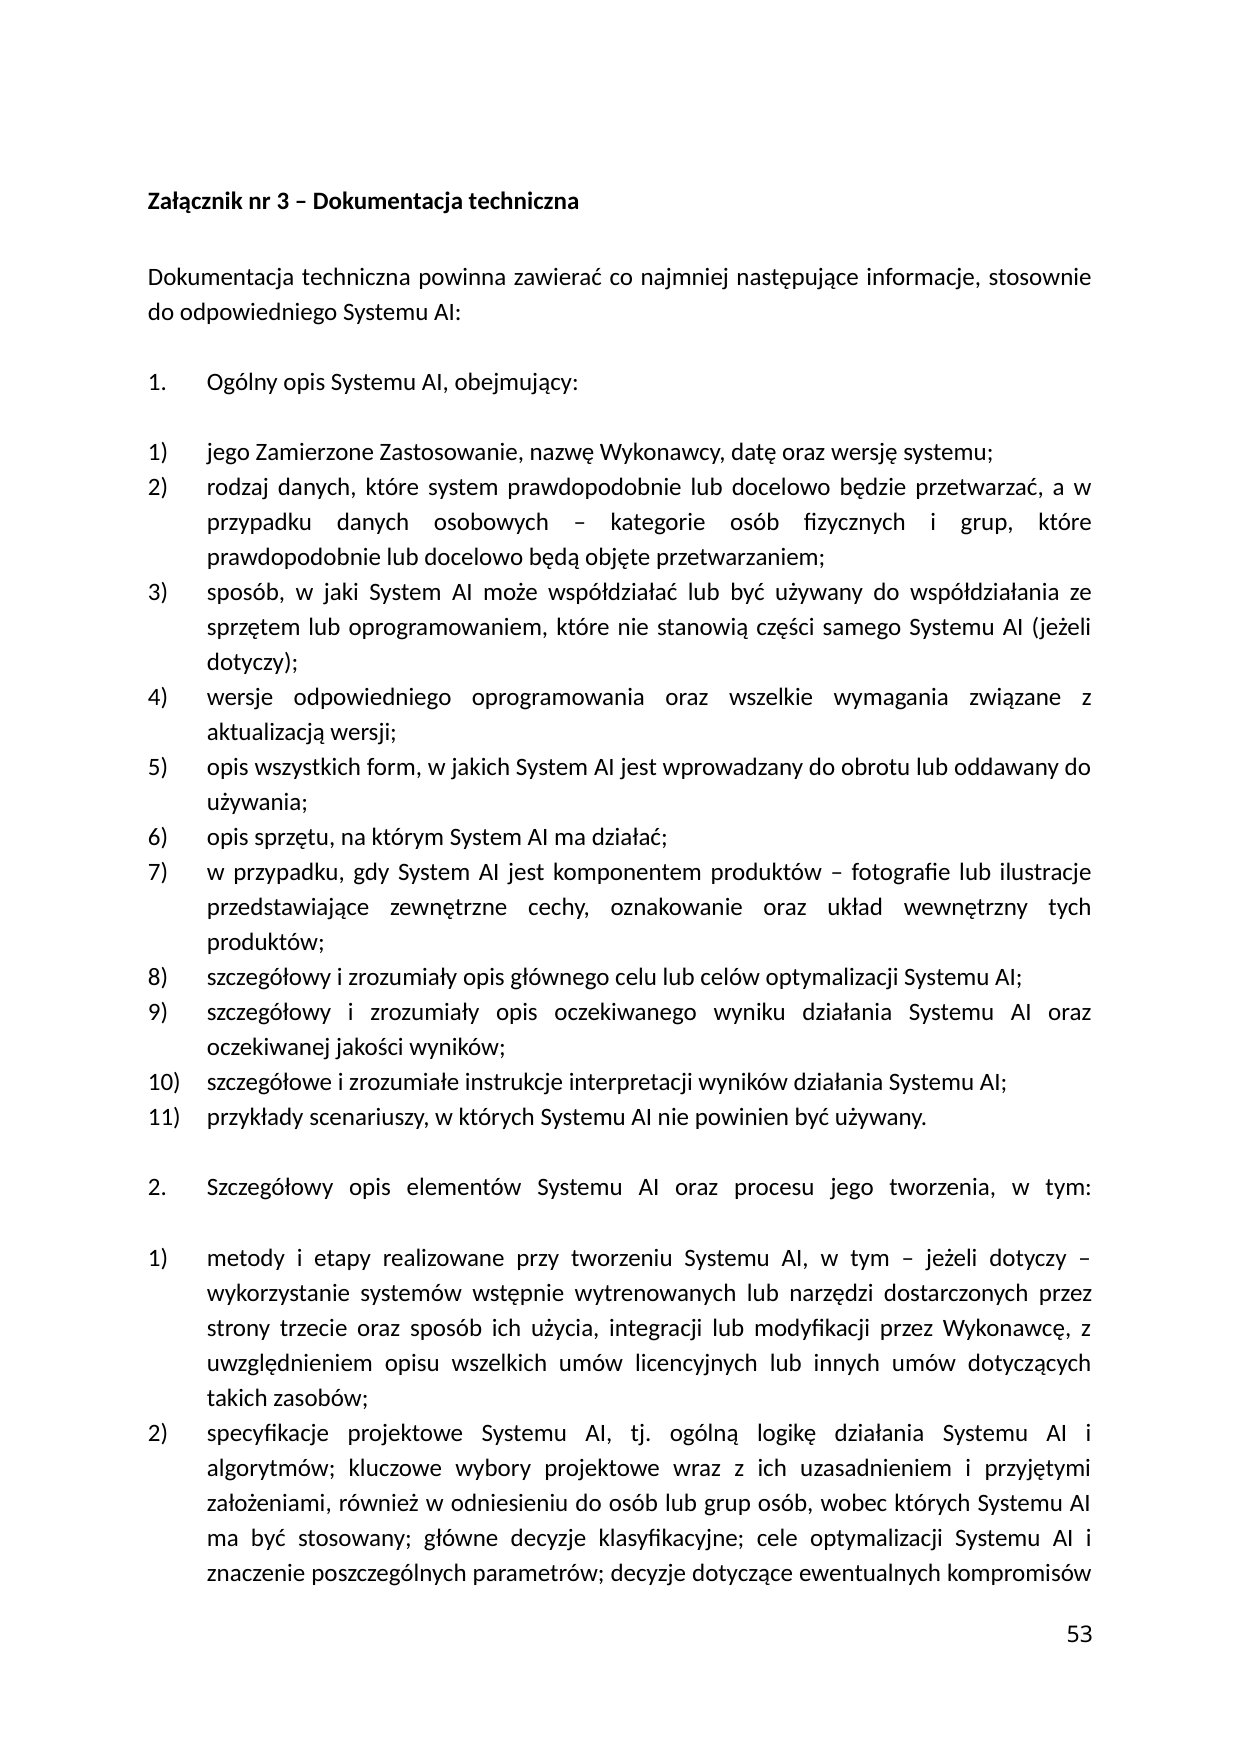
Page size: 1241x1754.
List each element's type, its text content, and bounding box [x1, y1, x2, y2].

list opis sprzętu, na którym System AI ma działać; [148, 821, 1093, 852]
text Dokumentacja techniczna powinna zawierać co najmniej następujące informacje, stosownie do odpowiedniego Systemu AI: [148, 261, 1093, 327]
list szczegółowe i zrozumiałe instrukcje interpretacji wyników działania Systemu AI; [148, 1066, 1093, 1097]
list opis wszystkich form, w jakich System AI jest wprowadzany do obrotu lub oddawany do używania; [148, 751, 1093, 817]
list sposób, w jaki System AI może współdziałać lub być używany do współdziałania ze sprzętem lub oprogramowaniem, które nie stanowią części samego Systemu AI (jeżeli dotyczy); [148, 576, 1093, 677]
list wersje odpowiedniego oprogramowania oraz wszelkie wymagania związane z aktualizacją wersji; [148, 681, 1093, 747]
list przykłady scenariuszy, w których Systemu AI nie powinien być używany. [148, 1101, 1093, 1132]
list jego Zamierzone Zastosowanie, nazwę Wykonawcy, datę oraz wersję systemu; [148, 436, 1093, 467]
list w przypadku, gdy System AI jest komponentem produktów – fotografie lub ilustracje przedstawiające zewnętrzne cechy, oznakowanie oraz układ wewnętrzny tych produktów; [148, 856, 1093, 957]
list szczegółowy i zrozumiały opis oczekiwanego wyniku działania Systemu AI oraz oczekiwanej jakości wyników; [148, 996, 1093, 1062]
list metody i etapy realizowane przy tworzeniu Systemu AI, w tym – jeżeli dotyczy – wykorzystanie systemów wstępnie wytrenowanych lub narzędzi dostarczonych przez strony trzecie oraz sposób ich użycia, integracji lub modyfikacji przez Wykonawcę, z uwzględnieniem opisu wszelkich umów licencyjnych lub innych umów dotyczących takich zasobów; [148, 1242, 1093, 1413]
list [148, 1417, 1093, 1588]
list Szczegółowy opis elementów Systemu AI oraz procesu jego tworzenia, w tym: [148, 1171, 1093, 1238]
subtitle Załącznik nr 3 – Dokumentacja techniczna [148, 185, 1093, 216]
list szczegółowy i zrozumiały opis głównego celu lub celów optymalizacji Systemu AI; [148, 961, 1093, 992]
list rodzaj danych, które system prawdopodobnie lub docelowo będzie przetwarzać, a w przypadku danych osobowych – kategorie osób fizycznych i grup, które prawdopodobnie lub docelowo będą objęte przetwarzaniem; [148, 471, 1093, 572]
list Ogólny opis Systemu AI, obejmujący: [148, 366, 1093, 397]
